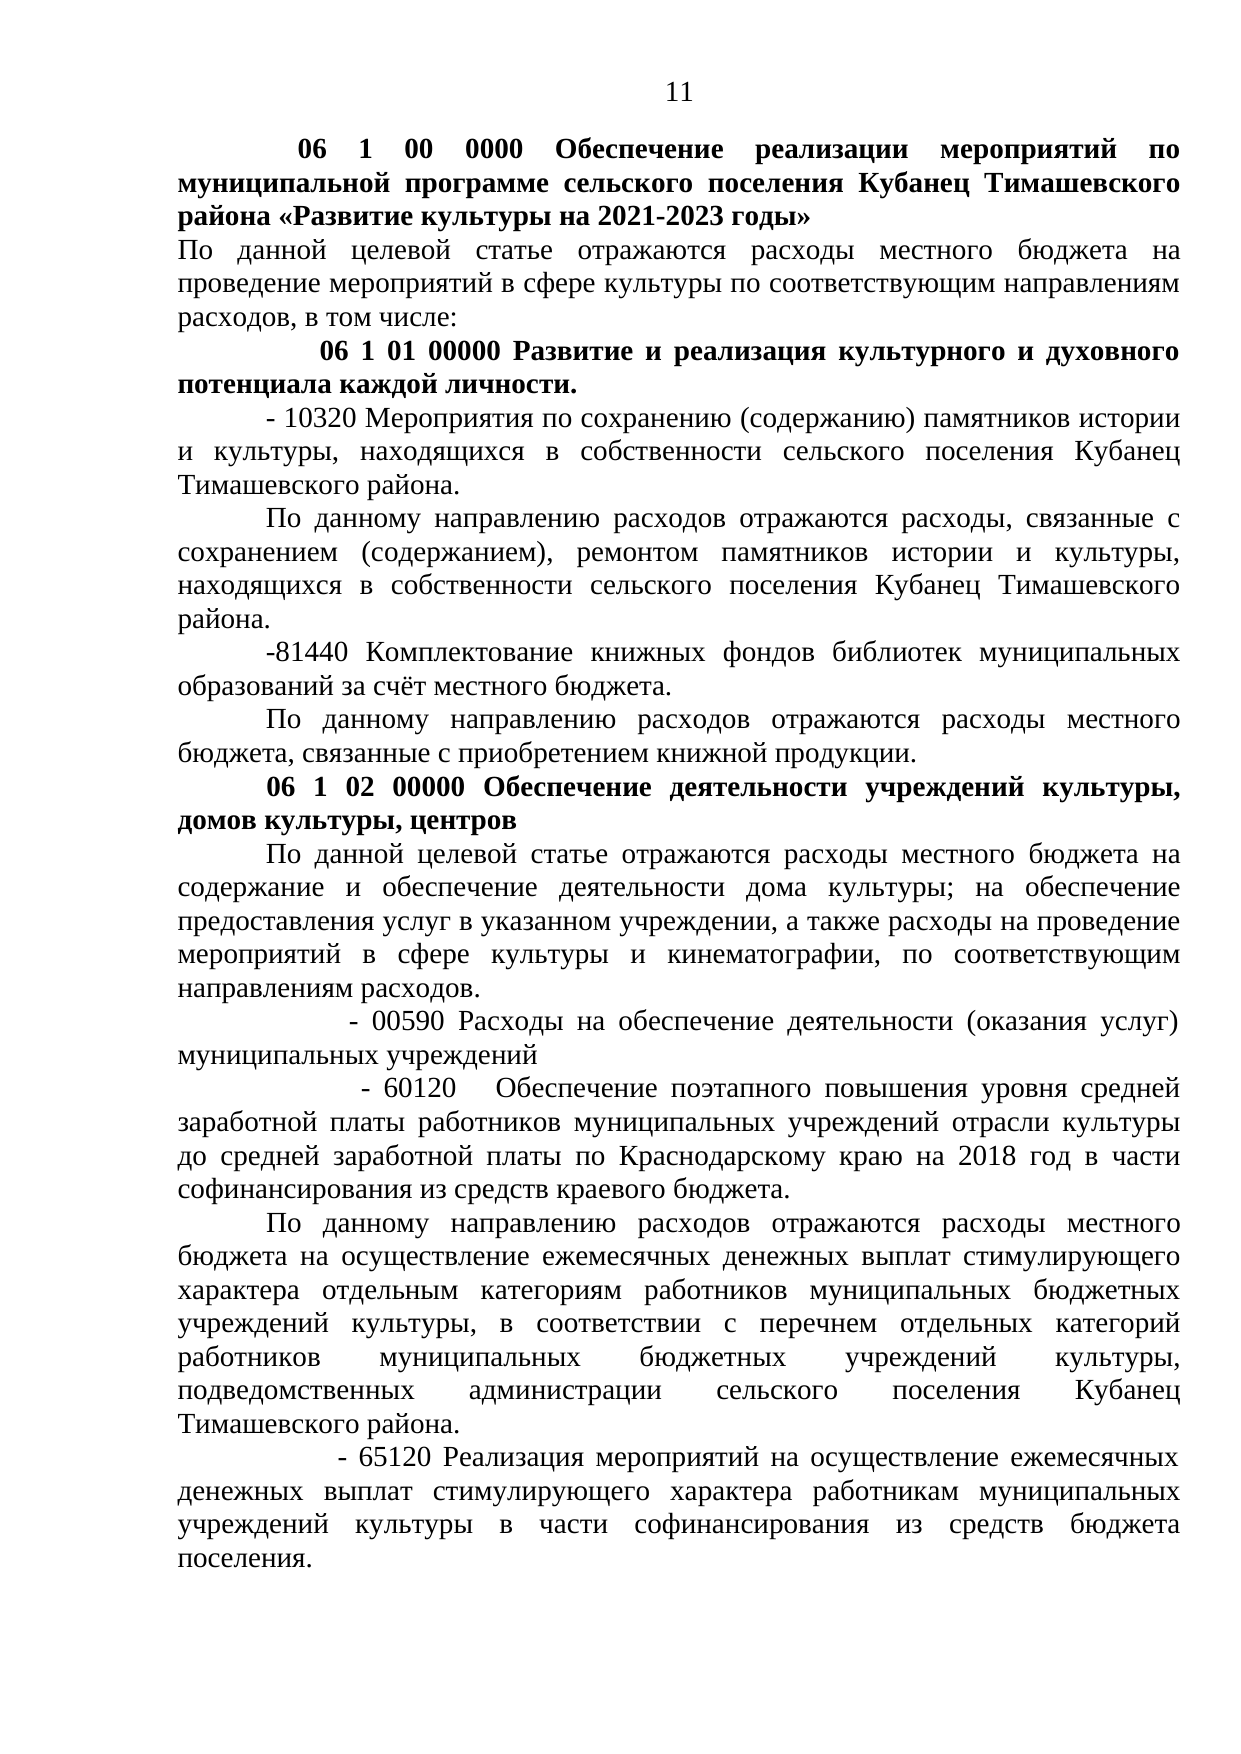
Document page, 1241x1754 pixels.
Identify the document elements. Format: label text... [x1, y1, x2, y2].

text - 60120 Обеспечение поэтапного повышения уровня средней заработной платы работников муниципальных учреждений отрасли культуры до средней заработной платы по Краснодарскому краю на 2018 год в части софинансирования из средств краевого бюджета. [177, 1071, 1181, 1205]
text 06 1 01 00000 Развитие и реализация культурного и духовного потенциала каждой личности. [177, 333, 1181, 400]
text - 65120 Реализация мероприятий на осуществление ежемесячных денежных выплат стимулирующего характера работникам муниципальных учреждений культуры в части софинансирования из средств бюджета поселения. [177, 1439, 1181, 1574]
text 06 1 02 00000 Обеспечение деятельности учреждений культуры, домов культуры, центров [177, 769, 1181, 836]
text По данной целевой статье отражаются расходы местного бюджета на содержание и обеспечение деятельности дома культуры; на обеспечение предоставления услуг в указанном учреждении, а также расходы на проведение мероприятий в сфере культуры и кинематографии, по соответствующим направлениям расходов. [177, 836, 1181, 1003]
text - 00590 Расходы на обеспечение деятельности (оказания услуг) муниципальных учреждений [177, 1003, 1181, 1071]
text -81440 Комплектование книжных фондов библиотек муниципальных образований за счёт местного бюджета. [177, 634, 1181, 702]
text 06 1 00 0000 Обеспечение реализации мероприятий по муниципальной программе сельского поселения Кубанец Тимашевского района «Развитие культуры на 2021-2023 годы» [177, 131, 1181, 232]
text По данному направлению расходов отражаются расходы, связанные с сохранением (содержанием), ремонтом памятников истории и культуры, находящихся в собственности сельского поселения Кубанец Тимашевского района. [177, 500, 1181, 634]
text По данному направлению расходов отражаются расходы местного бюджета, связанные с приобретением книжной продукции. [177, 702, 1181, 769]
text - 10320 Мероприятия по сохранению (содержанию) памятников истории и культуры, находящихся в собственности сельского поселения Кубанец Тимашевского района. [177, 400, 1181, 500]
text По данной целевой статье отражаются расходы местного бюджета на проведение мероприятий в сфере культуры по соответствующим направлениям расходов, в том числе: [177, 232, 1181, 333]
